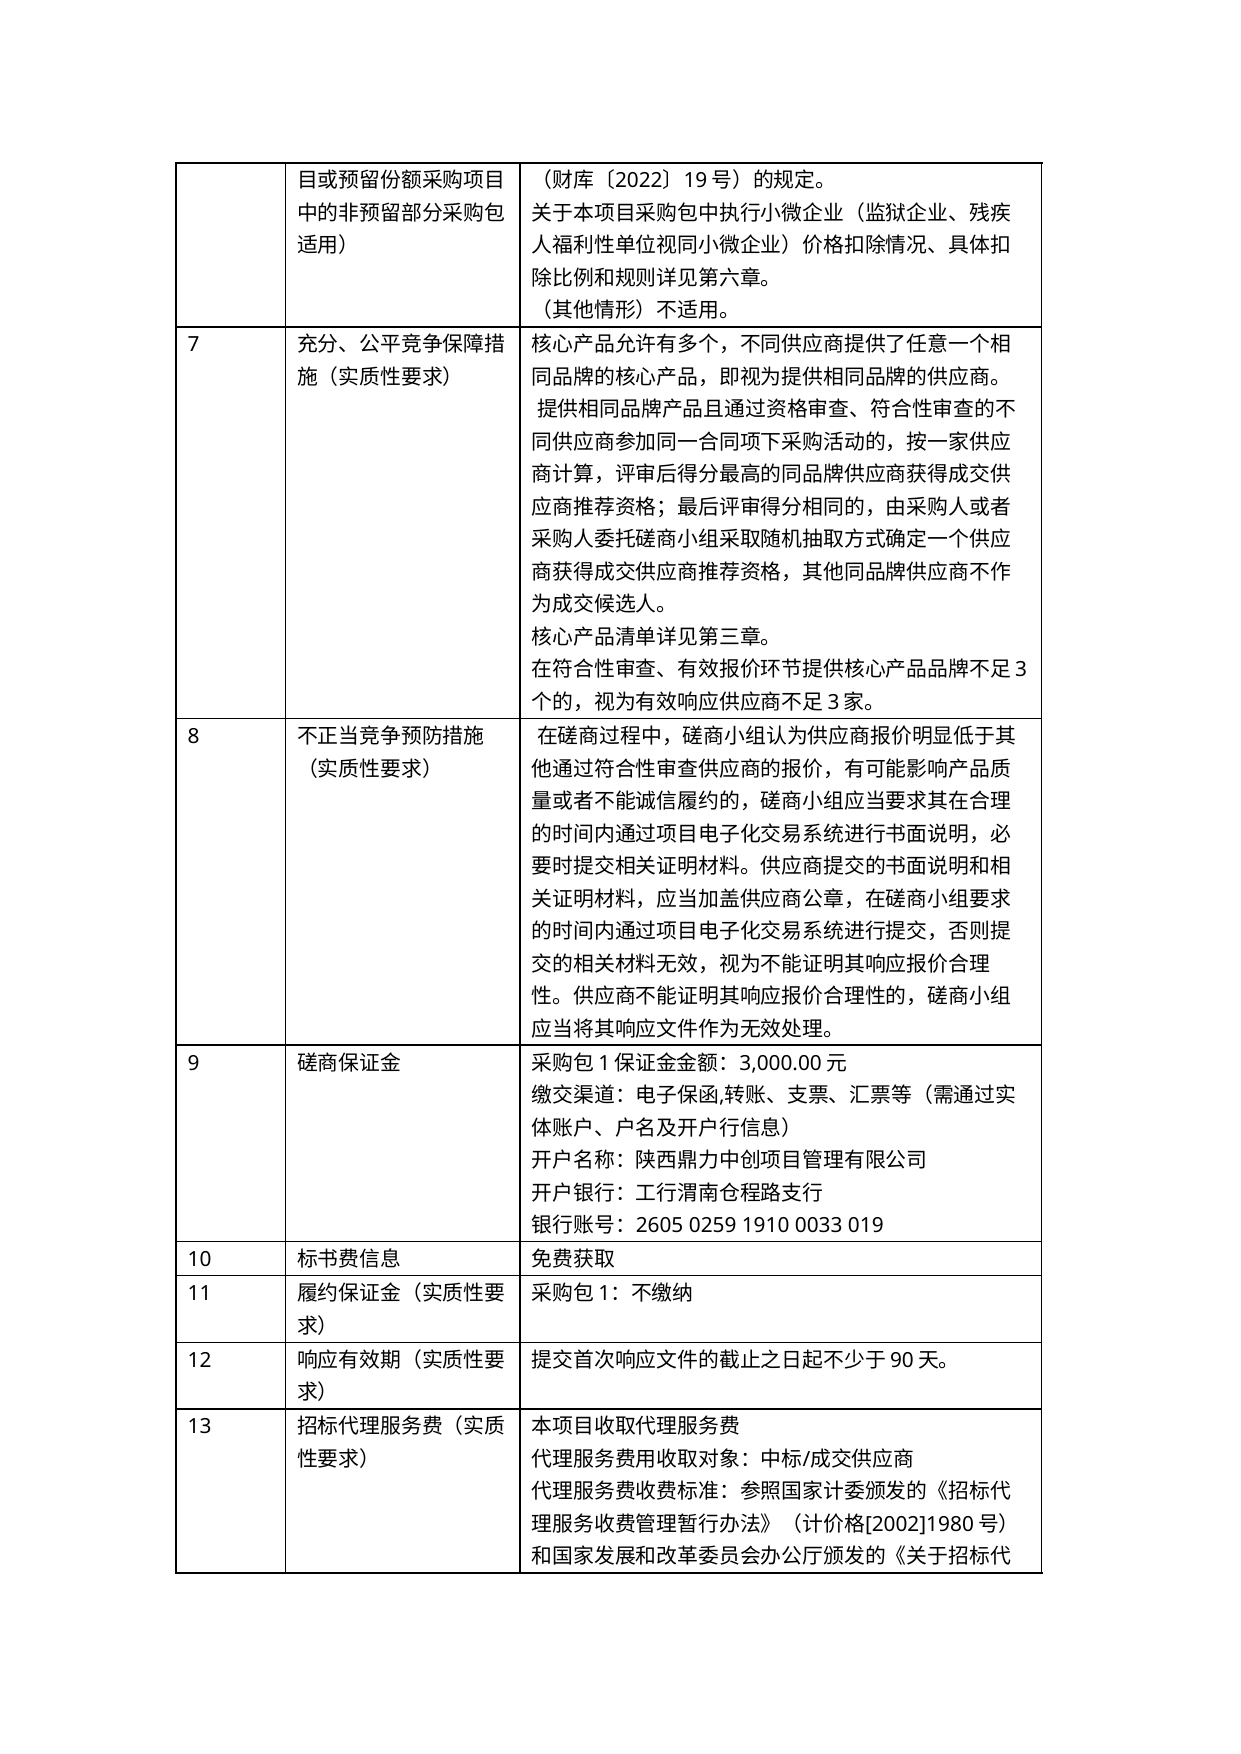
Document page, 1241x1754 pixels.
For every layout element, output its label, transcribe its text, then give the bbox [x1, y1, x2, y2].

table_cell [521, 164, 1041, 326]
table_cell 10 [177, 1242, 285, 1275]
table_cell 磋商保证金 [286, 1046, 519, 1241]
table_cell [286, 164, 519, 326]
table_cell 充分、公平竞争保障措施（实质性要求） [286, 328, 519, 718]
table_cell 核心产品允许有多个，不同供应商提供了任意一个相同品牌的核心产品，即视为提供相同品牌的供应商。 提供相同品牌产品且通过资格审查、符合性审查的不同供应商参加同一合同项下采购活动的，按一家供应商计算，评审后得分最高的同品牌供应商获得成交供应商推荐资格；最后评审得分相同的，由采购人或者采购人委托磋商小组采取随机抽取方式确定一个供应商获得成交供应商推荐资格，其他同品牌供应商不作为成交候选人。 核心产品清单详见第三章。 在符合性审查、有效报价环节提供核心产品品牌不足3个的，视为有效响应供应商不足3家。 [521, 328, 1041, 718]
table_cell 采购包1：不缴纳 [521, 1276, 1041, 1341]
table_cell 采购包1保证金金额：3,000.00元 缴交渠道：电子保函,转账、支票、汇票等（需通过实体账户、户名及开户行信息） 开户名称：陕西鼎力中创项目管理有限公司 开户银行：工行渭南仓程路支行 银行账号：2605 0259 1910 0033 019 [521, 1046, 1041, 1241]
table_cell 招标代理服务费（实质性要求） [286, 1410, 519, 1572]
table_cell 免费获取 [521, 1242, 1041, 1275]
table_cell 8 [177, 719, 285, 1044]
table_cell 提交首次响应文件的截止之日起不少于90天。 [521, 1343, 1041, 1408]
table_cell 标书费信息 [286, 1242, 519, 1275]
table_cell 11 [177, 1276, 285, 1341]
table_cell 7 [177, 328, 285, 718]
table_cell 不正当竞争预防措施（实质性要求） [286, 719, 519, 1044]
table_cell 12 [177, 1343, 285, 1408]
table_cell 响应有效期（实质性要求） [286, 1343, 519, 1408]
table_cell 在磋商过程中，磋商小组认为供应商报价明显低于其他通过符合性审查供应商的报价，有可能影响产品质量或者不能诚信履约的，磋商小组应当要求其在合理的时间内通过项目电子化交易系统进行书面说明，必要时提交相关证明材料。供应商提交的书面说明和相关证明材料，应当加盖供应商公章，在磋商小组要求的时间内通过项目电子化交易系统进行提交，否则提交的相关材料无效，视为不能证明其响应报价合理性。供应商不能证明其响应报价合理性的，磋商小组应当将其响应文件作为无效处理。 [521, 719, 1041, 1044]
table_cell 9 [177, 1046, 285, 1241]
table_cell 履约保证金（实质性要求） [286, 1276, 519, 1341]
table_cell 13 [177, 1410, 285, 1572]
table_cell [521, 1410, 1041, 1572]
table_cell 6 [177, 164, 285, 326]
